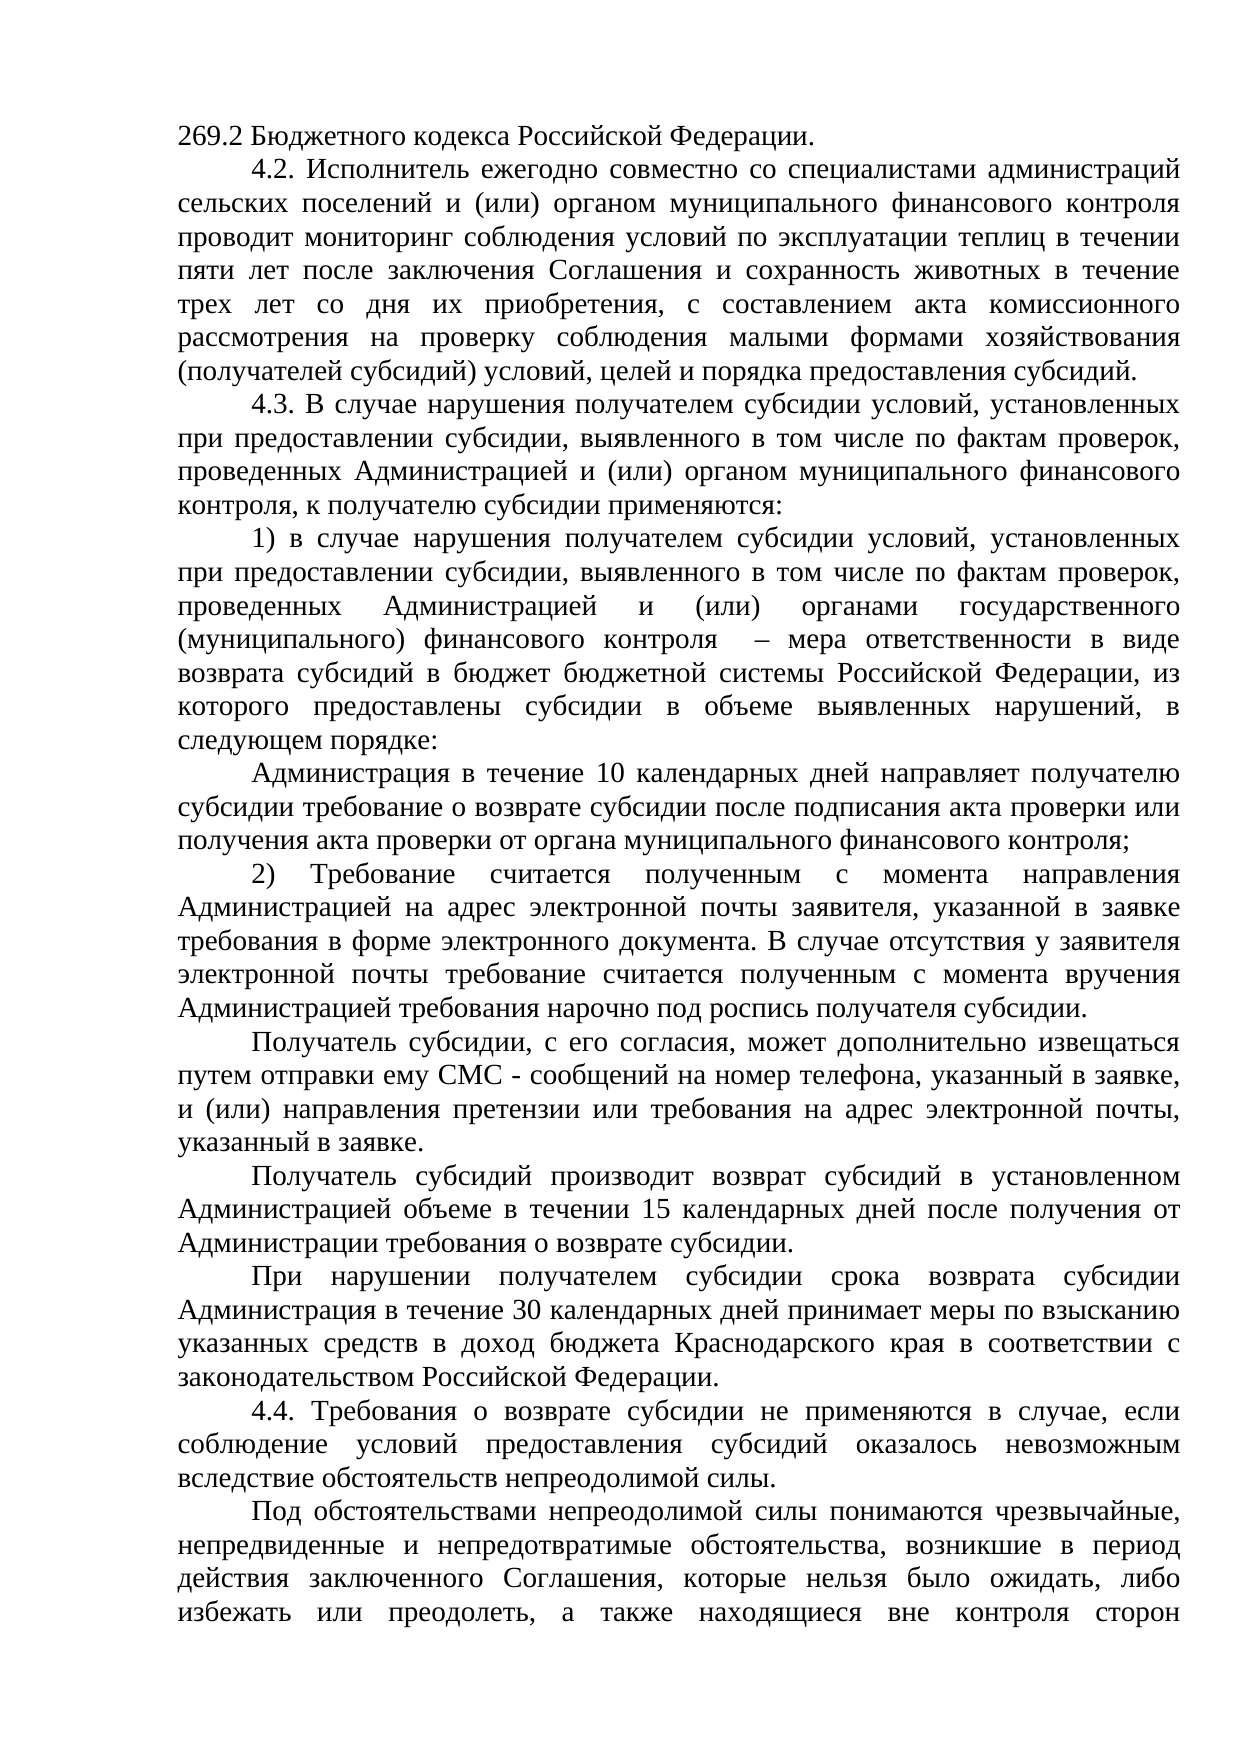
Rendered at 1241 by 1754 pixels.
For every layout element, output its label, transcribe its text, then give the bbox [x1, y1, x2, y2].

text Получатель субсидии, с его согласия, может дополнительно извещаться путем отправки ему СМС - сообщений на номер телефона, указанный в заявке, и (или) направления претензии или требования на адрес электронной почты, указанный в заявке. [177, 1024, 1181, 1158]
text При нарушении получателем субсидии срока возврата субсидии Администрация в течение 30 календарных дней принимает меры по взысканию указанных средств в доход бюджета Краснодарского края в соответствии с законодательством Российской Федерации. [177, 1258, 1181, 1393]
text 4.2. Исполнитель ежегодно совместно со специалистами администраций сельских поселений и (или) органом муниципального финансового контроля проводит мониторинг соблюдения условий по эксплуатации теплиц в течении пяти лет после заключения Соглашения и сохранность животных в течение трех лет со дня их приобретения, с составлением акта комиссионного рассмотрения на проверку соблюдения малыми формами хозяйствования (получателей субсидий) условий, целей и порядка предоставления субсидий. [177, 152, 1181, 386]
text 4.3. В случае нарушения получателем субсидии условий, установленных при предоставлении субсидии, выявленного в том числе по фактам проверок, проведенных Администрацией и (или) органом муниципального финансового контроля, к получателю субсидии применяются: [177, 386, 1181, 521]
text 1) в случае нарушения получателем субсидии условий, установленных при предоставлении субсидии, выявленного в том числе по фактам проверок, проведенных Администрацией и (или) органами государственного (муниципального) финансового контроля – мера ответственности в виде возврата субсидий в бюджет бюджетной системы Российской Федерации, из которого предоставлены субсидии в объеме выявленных нарушений, в следующем порядке: [177, 521, 1181, 755]
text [177, 118, 1181, 152]
text Получатель субсидий производит возврат субсидий в установленном Администрацией объеме в течении 15 календарных дней после получения от Администрации требования о возврате субсидии. [177, 1158, 1181, 1258]
text Администрация в течение 10 календарных дней направляет получателю субсидии требование о возврате субсидии после подписания акта проверки или получения акта проверки от органа муниципального финансового контроля; [177, 755, 1181, 856]
text 2) Требование считается полученным с момента направления Администрацией на адрес электронной почты заявителя, указанной в заявке требования в форме электронного документа. В случае отсутствия у заявителя электронной почты требование считается полученным с момента вручения Администрацией требования нарочно под роспись получателя субсидии. [177, 856, 1181, 1024]
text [177, 1493, 1181, 1627]
text 4.4. Требования о возврате субсидии не применяются в случае, если соблюдение условий предоставления субсидий оказалось невозможным вследствие обстоятельств непреодолимой силы. [177, 1393, 1181, 1493]
